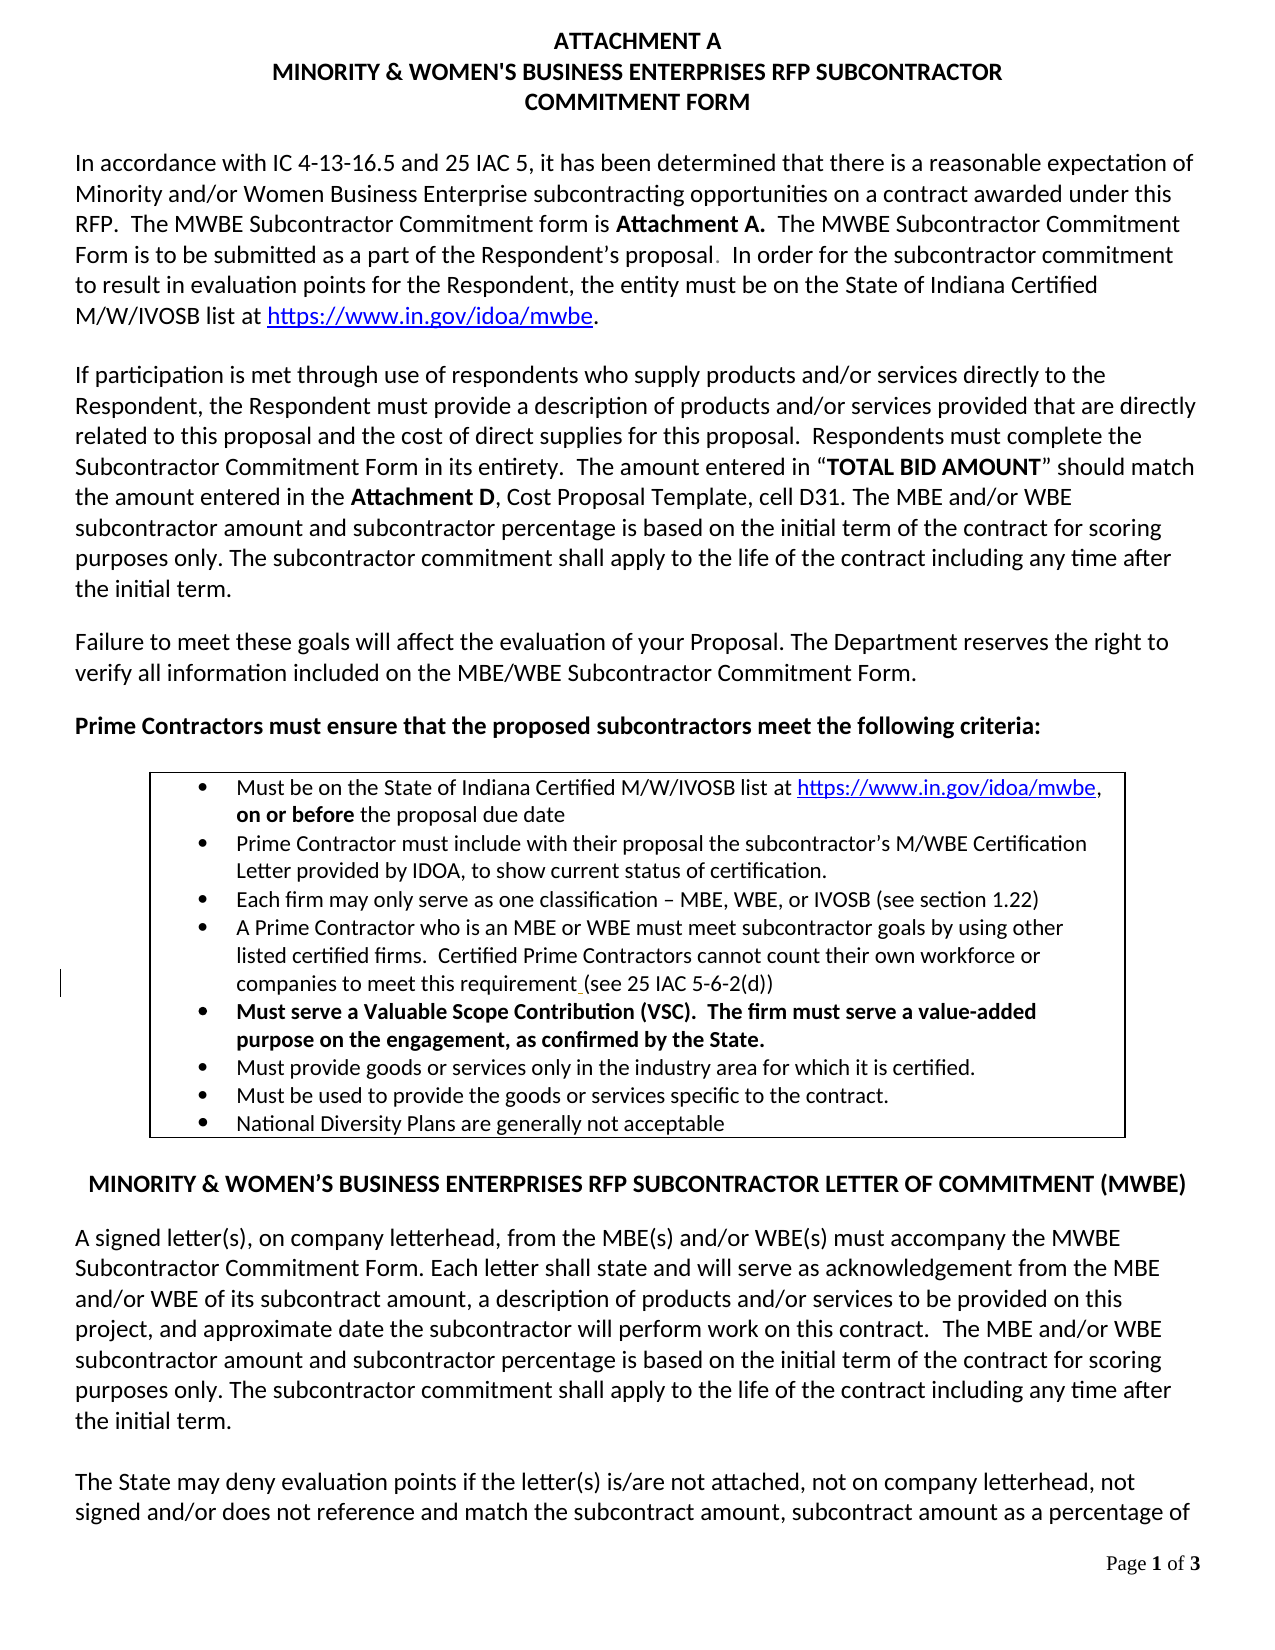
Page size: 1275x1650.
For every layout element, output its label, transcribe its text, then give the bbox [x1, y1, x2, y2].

text Failure to meet these goals will affect the evaluation of your Proposal. The Department reserves the right to verify all information included on the MBE/WBE Subcontractor Commitment Form. [75, 627, 1200, 688]
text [75, 1466, 1200, 1527]
table_header Must be on the State of Indiana Certified M/W/IVOSB list at https://www.in.gov/idoa/mwbe, on or before the proposal due date Prime Contractor must include with their proposal the subcontractor’s M/WBE Certification Letter provided by IDOA, to show current status of certification. Each firm may only serve as one classification – MBE, WBE, or IVOSB (see section 1.22) A Prime Contractor who is an MBE or WBE must meet subcontractor goals by using other listed certified firms. Certified Prime Contractors cannot count their own workforce or companies to meet this requirement(see 25 IAC 5-6-2(d)) Must serve a Valuable Scope Contribution (VSC). The firm must serve a value-added purpose on the engagement, as confirmed by the State. Must provide goods or services only in the industry area for which it is certified. Must be used to provide the goods or services specific to the contract. National Diversity Plans are generally not acceptable [151, 773, 1124, 1137]
text COMMITMENT FORM [75, 87, 1200, 117]
text In accordance with IC 4-13-16.5 and 25 IAC 5, it has been determined that there is a reasonable expectation of Minority and/or Women Business Enterprise subcontracting opportunities on a contract awarded under this RFP. The MWBE Subcontractor Commitment form is Attachment A. The MWBE Subcontractor Commitment Form is to be submitted as a part of the Respondent’s proposal. In order for the subcontractor commitment to result in evaluation points for the Respondent, the entity must be on the State of Indiana Certified M/W/IVOSB list at https://www.in.gov/idoa/mwbe. [75, 148, 1200, 331]
text Minority & Women’s Business Enterprises RFP Subcontractor Letter of Commitment (MWBE) [75, 1168, 1200, 1199]
text Prime Contractors must ensure that the proposed subcontractors meet the following criteria: [75, 711, 1200, 741]
text ATTACHMENT A [75, 26, 1200, 56]
text MINORITY & WOMEN'S BUSINESS ENTERPRISES RFP SUBCONTRACTOR [75, 56, 1200, 87]
text If participation is met through use of respondents who supply products and/or services directly to the Respondent, the Respondent must provide a description of products and/or services provided that are directly related to this proposal and the cost of direct supplies for this proposal. Respondents must complete the Subcontractor Commitment Form in its entirety. The amount entered in “TOTAL BID AMOUNT” should match the amount entered in the Attachment D, Cost Proposal Template, cell D31. The MBE and/or WBE subcontractor amount and subcontractor percentage is based on the initial term of the contract for scoring purposes only. The subcontractor commitment shall apply to the life of the contract including any time after the initial term. [75, 359, 1200, 604]
text A signed letter(s), on company letterhead, from the MBE(s) and/or WBE(s) must accompany the MWBE Subcontractor Commitment Form. Each letter shall state and will serve as acknowledgement from the MBE and/or WBE of its subcontract amount, a description of products and/or services to be provided on this project, and approximate date the subcontractor will perform work on this contract. The MBE and/or WBE subcontractor amount and subcontractor percentage is based on the initial term of the contract for scoring purposes only. The subcontractor commitment shall apply to the life of the contract including any time after the initial term. [75, 1222, 1200, 1436]
